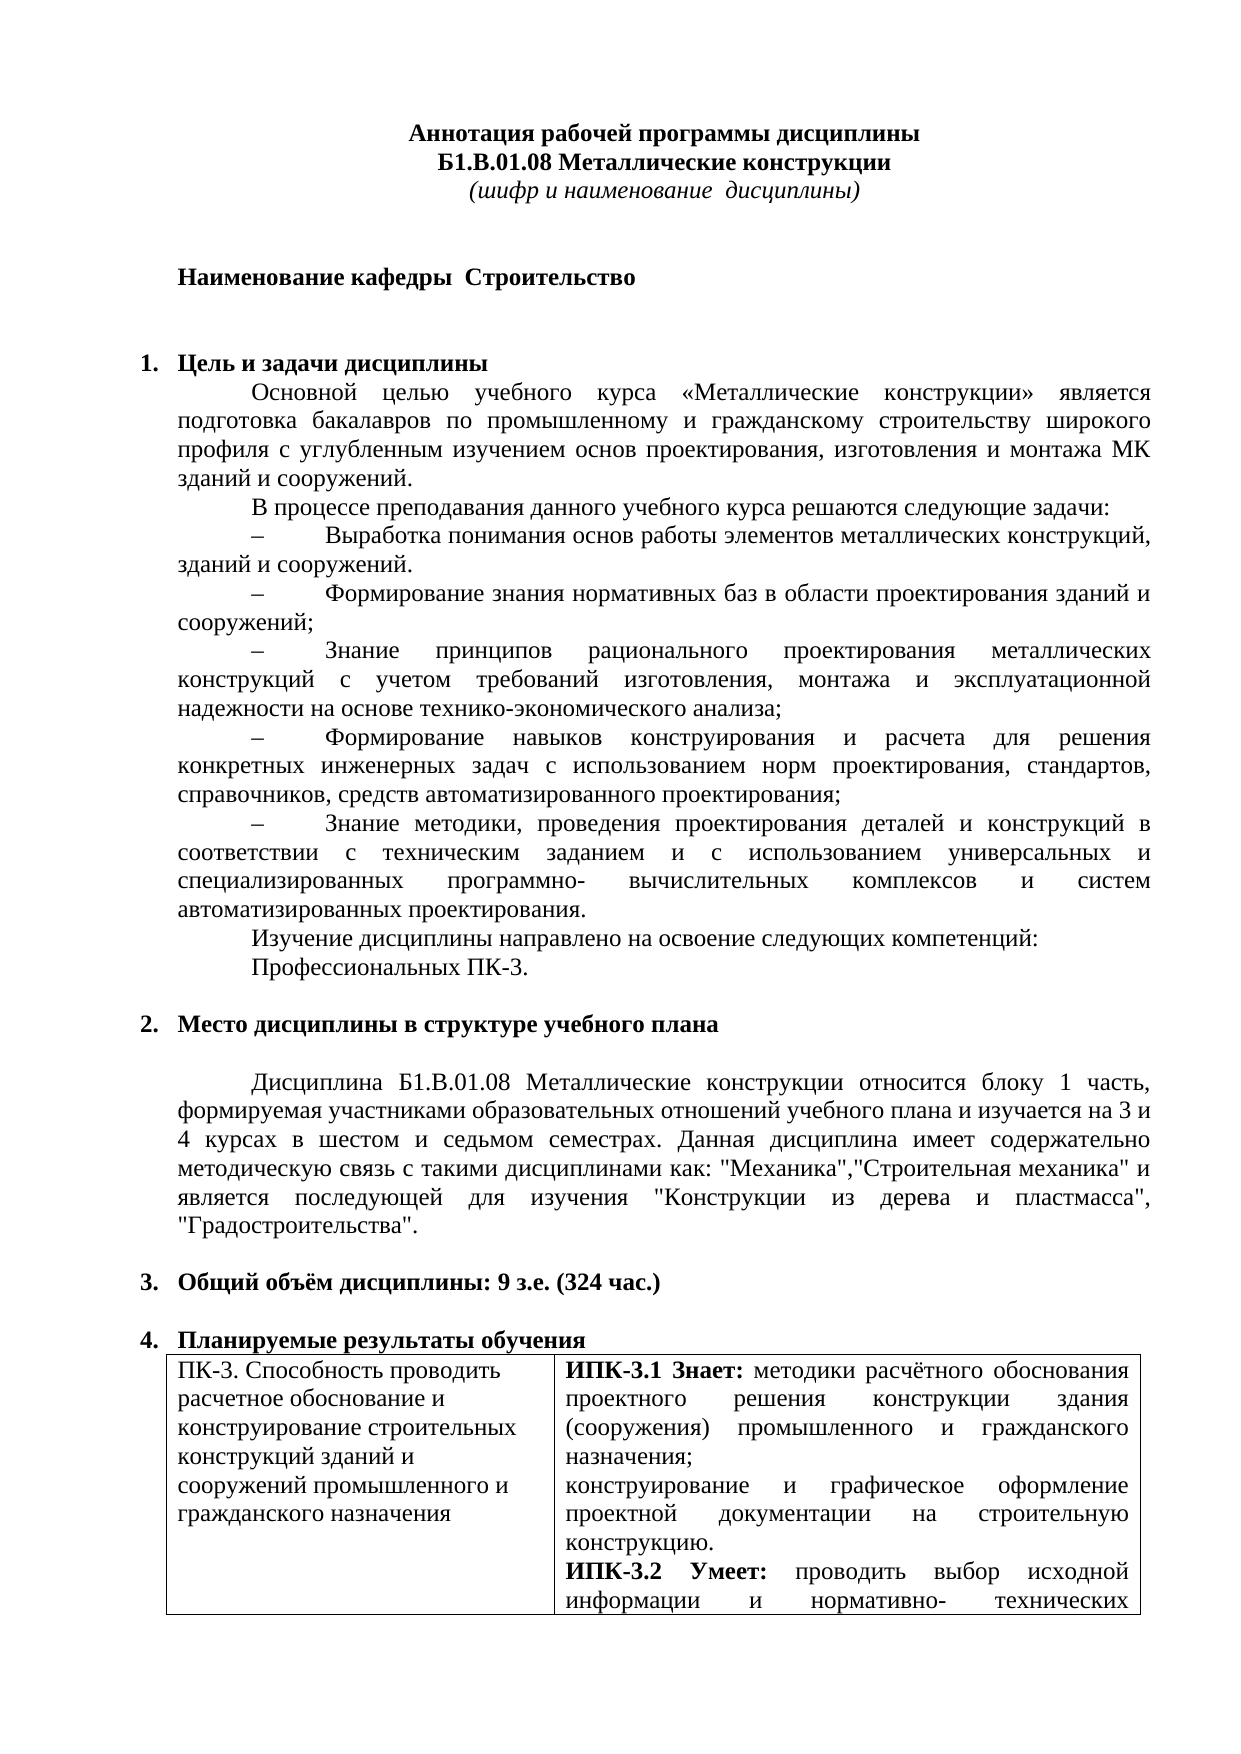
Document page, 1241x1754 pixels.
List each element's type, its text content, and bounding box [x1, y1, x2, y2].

text Наименование кафедры Строительство [177, 262, 1152, 291]
list Знание методики, проведения проектирования деталей и конструкций в соответствии с техническим заданием и с использованием универсальных и специализированных программно- вычислительных комплексов и систем автоматизированных проектирования. [177, 808, 1152, 923]
text Основной целью учебного курса «Металлические конструкции» является подготовка бакалавров по промышленному и гражданскому строительству широкого профиля с углубленным изучением основ проектирования, изготовления и монтажа МК зданий и сооружений. [177, 377, 1152, 492]
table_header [167, 1355, 554, 1613]
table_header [555, 1355, 1140, 1613]
list Место дисциплины в структуре учебного плана [140, 1009, 1152, 1038]
text Изучение дисциплины направлено на освоение следующих компетенций: [177, 923, 1152, 952]
text (шифр и наименование дисциплины) [177, 176, 1152, 204]
list Формирование знания нормативных баз в области проектирования зданий и сооружений; [177, 578, 1152, 636]
list Знание принципов рационального проектирования металлических конструкций с учетом требований изготовления, монтажа и эксплуатационной надежности на основе технико-экономического анализа; [177, 636, 1152, 722]
text В процессе преподавания данного учебного курса решаются следующие задачи: [177, 492, 1152, 521]
list Цель и задачи дисциплины [140, 348, 1152, 377]
text Аннотация рабочей программы дисциплины [177, 118, 1152, 147]
text Дисциплина Б1.В.01.08 Металлические конструкции относится блоку 1 часть, формируемая участниками образовательных отношений учебного плана и изучается на 3 и 4 курсах в шестом и седьмом семестрах. Данная дисциплина имеет содержательно методическую связь с такими дисциплинами как: "Механика","Строительная механика" и является последующей для изучения "Конструкции из дерева и пластмасса", "Градостроительства". [177, 1067, 1152, 1239]
list Формирование навыков конструирования и расчета для решения конкретных инженерных задач с использованием норм проектирования, стандартов, справочников, средств автоматизированного проектирования; [177, 722, 1152, 808]
list Выработка понимания основ работы элементов металлических конструкций, зданий и сооружений. [177, 521, 1152, 578]
text Б1.В.01.08 Металлические конструкции [177, 147, 1152, 176]
list Планируемые результаты обучения [140, 1325, 1152, 1354]
list Профессиональных ПК-3. [177, 952, 1152, 981]
list Общий объём дисциплины: 9 з.е. (324 час.) [140, 1267, 1152, 1296]
